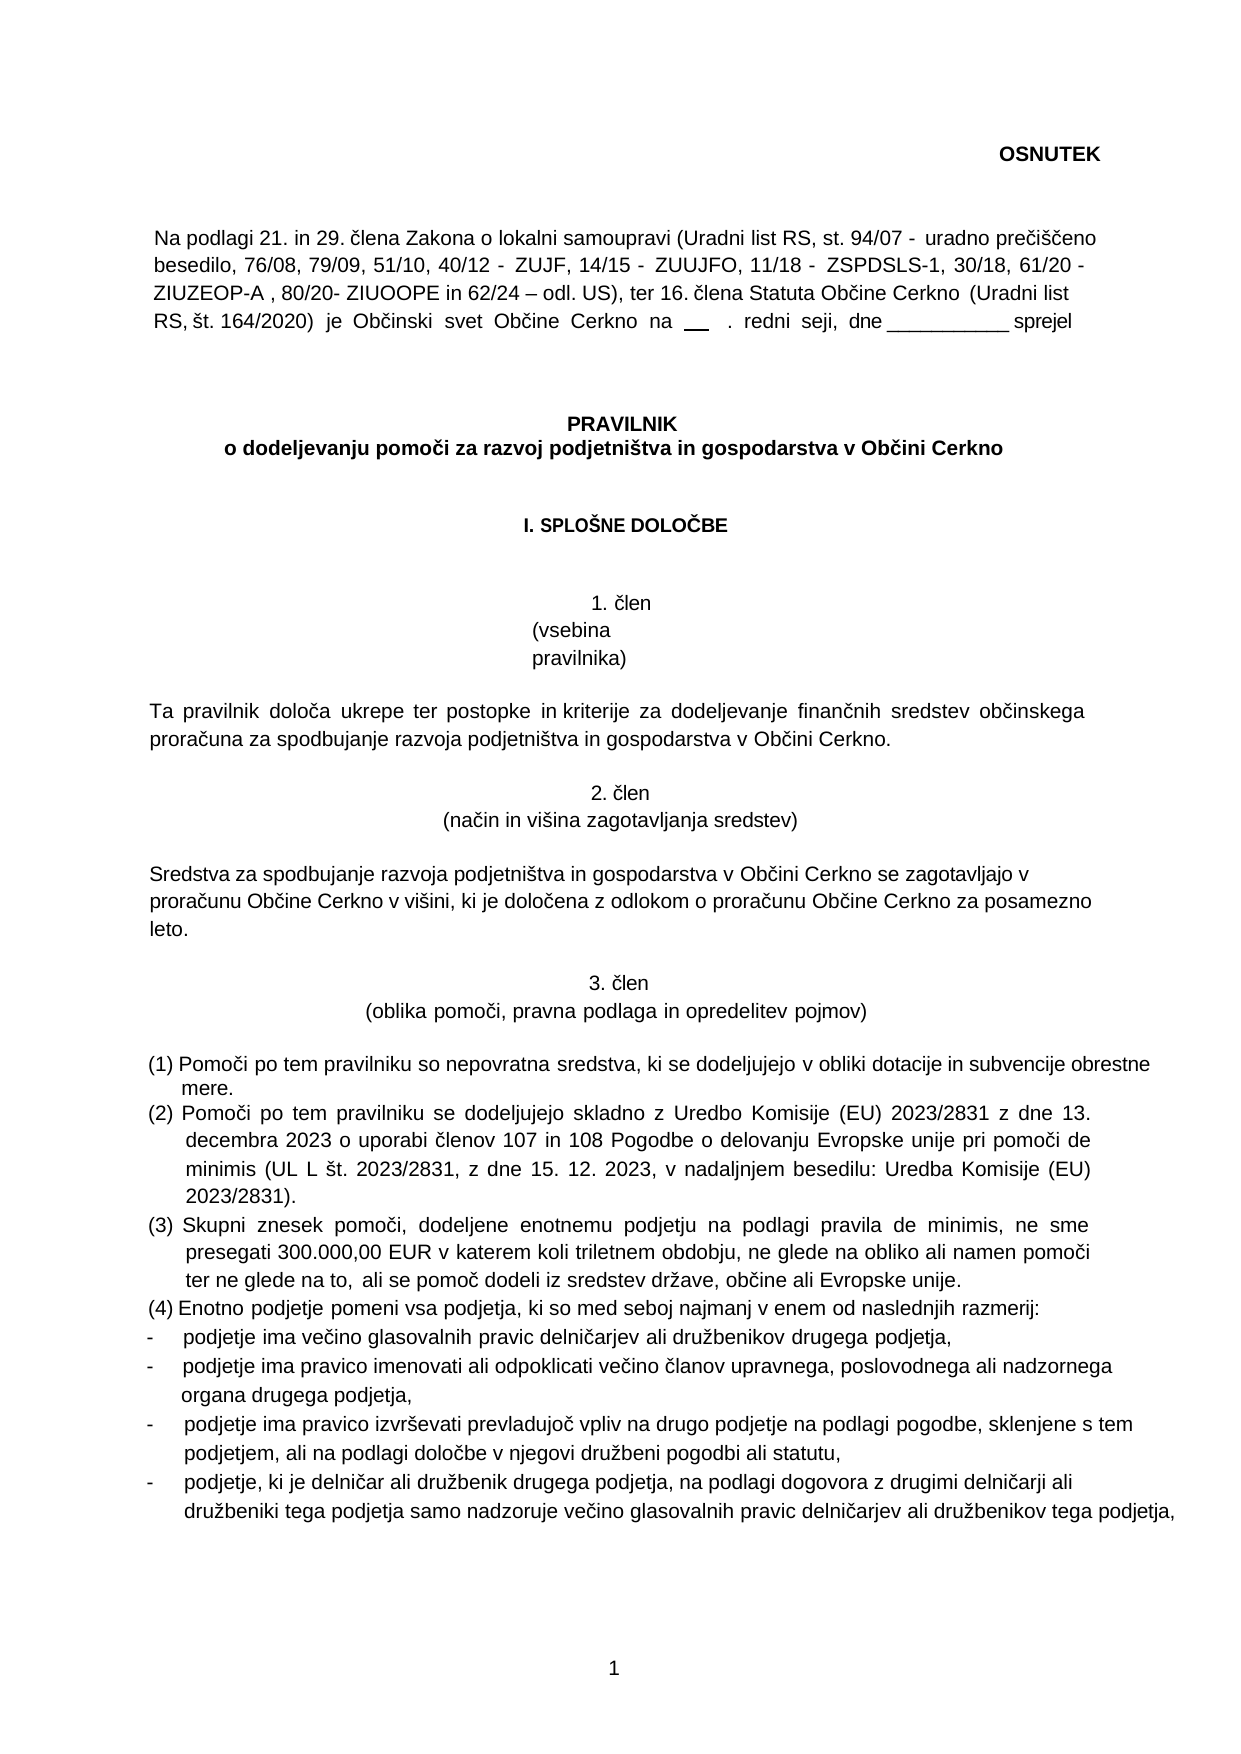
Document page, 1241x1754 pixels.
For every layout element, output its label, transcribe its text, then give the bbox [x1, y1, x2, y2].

text ZIUZEOP-A , 80/20- ZIUOOPE in 62/24 – odl. US), ter 16. člena Statuta Občine Cerkno (Uradni list RS, št. 164/2020) je Občinski svet Občine Cerkno na . redni seji, dne ___________ sprejel [153, 281, 1101, 332]
list Enotno podjetje pomeni vsa podjetja, ki so med seboj najmanj v enem od naslednjih razmerij: [148, 1296, 1228, 1319]
text Na podlagi 21. in 29. člena Zakona o lokalni samoupravi (Uradni list RS, st. 94/07 - uradno prečiščeno besedilo, 76/08, 79/09, 51/10, 40/12 - ZUJF, 14/15 - ZUUJFO, 11/18 - ZSPDSLS-1, 30/18, 61/20 - [154, 225, 1101, 277]
list podjetje, ki je delničar ali družbenik drugega podjetja, na podlagi dogovora z drugimi delničarji ali [146, 1470, 1228, 1494]
text družbeniki tega podjetja samo nadzoruje večino glasovalnih pravic delničarjev ali družbenikov tega podjetja, [184, 1499, 1228, 1523]
text Ta pravilnik določa ukrepe ter postopke in kriterije za dodeljevanje finančnih sredstev občinskega proračuna za spodbujanje razvoja podjetništva in gospodarstva v Občini Cerkno. [149, 699, 1101, 750]
list člen [589, 971, 1228, 995]
list člen [591, 781, 1228, 805]
text - podjetje ima pravico imenovati ali odpoklicati večino članov upravnega, poslovodnega ali nadzornega [146, 1354, 1228, 1378]
text Sredstva za spodbujanje razvoja podjetništva in gospodarstva v Občini Cerkno se zagotavljajo v proračunu Občine Cerkno v višini, ki je določena z odlokom o proračunu Občine Cerkno za posamezno leto. [149, 861, 1101, 941]
text mere. [148, 1076, 1228, 1100]
text PRAVILNIK [53, 412, 1192, 436]
list Skupni znesek pomoči, dodeljene enotnemu podjetju na podlagi pravila de minimis, ne sme presegati 300.000,00 EUR v katerem koli triletnem obdobju, ne glede na obliko ali namen pomoči ter ne glede na to, ali se pomoč dodeli iz sredstev države, občine ali Evropske unije. [148, 1212, 1091, 1292]
text OSNUTEK [154, 114, 1101, 166]
text o dodeljevanju pomoči za razvoj podjetništva in gospodarstva v Občini Cerkno [0, 436, 1228, 460]
list člen (vsebina pravilnika) [532, 590, 711, 670]
text - podjetje ima večino glasovalnih pravic delničarjev ali družbenikov drugega podjetja, [146, 1324, 1228, 1348]
list Pomoči po tem pravilniku so nepovratna sredstva, ki se dodeljujejo v obliki dotacije in subvencije obrestne [148, 1052, 1228, 1076]
text podjetjem, ali na podlagi določbe v njegovi družbeni pogodbi ali statutu, [184, 1441, 1228, 1465]
list podjetje ima pravico izvrševati prevladujoč vpliv na drugo podjetje na podlagi pogodbe, sklenjene s tem [146, 1412, 1228, 1436]
text organa drugega podjetja, [146, 1383, 1228, 1407]
list SPLOŠNE DOLOČBE [523, 513, 1228, 536]
text (način in višina zagotavljanja sredstev) [443, 808, 1228, 832]
list Pomoči po tem pravilniku se dodeljujejo skladno z Uredbo Komisije (EU) 2023/2831 z dne 13. decembra 2023 o uporabi členov 107 in 108 Pogodbe o delovanju Evropske unije pri pomoči de minimis (UL L št. 2023/2831, z dne 15. 12. 2023, v nadaljnjem besedilu: Uredba Komisije (EU) 2023/2831). [148, 1100, 1092, 1208]
text (oblika pomoči, pravna podlaga in opredelitev pojmov) [365, 999, 1228, 1023]
